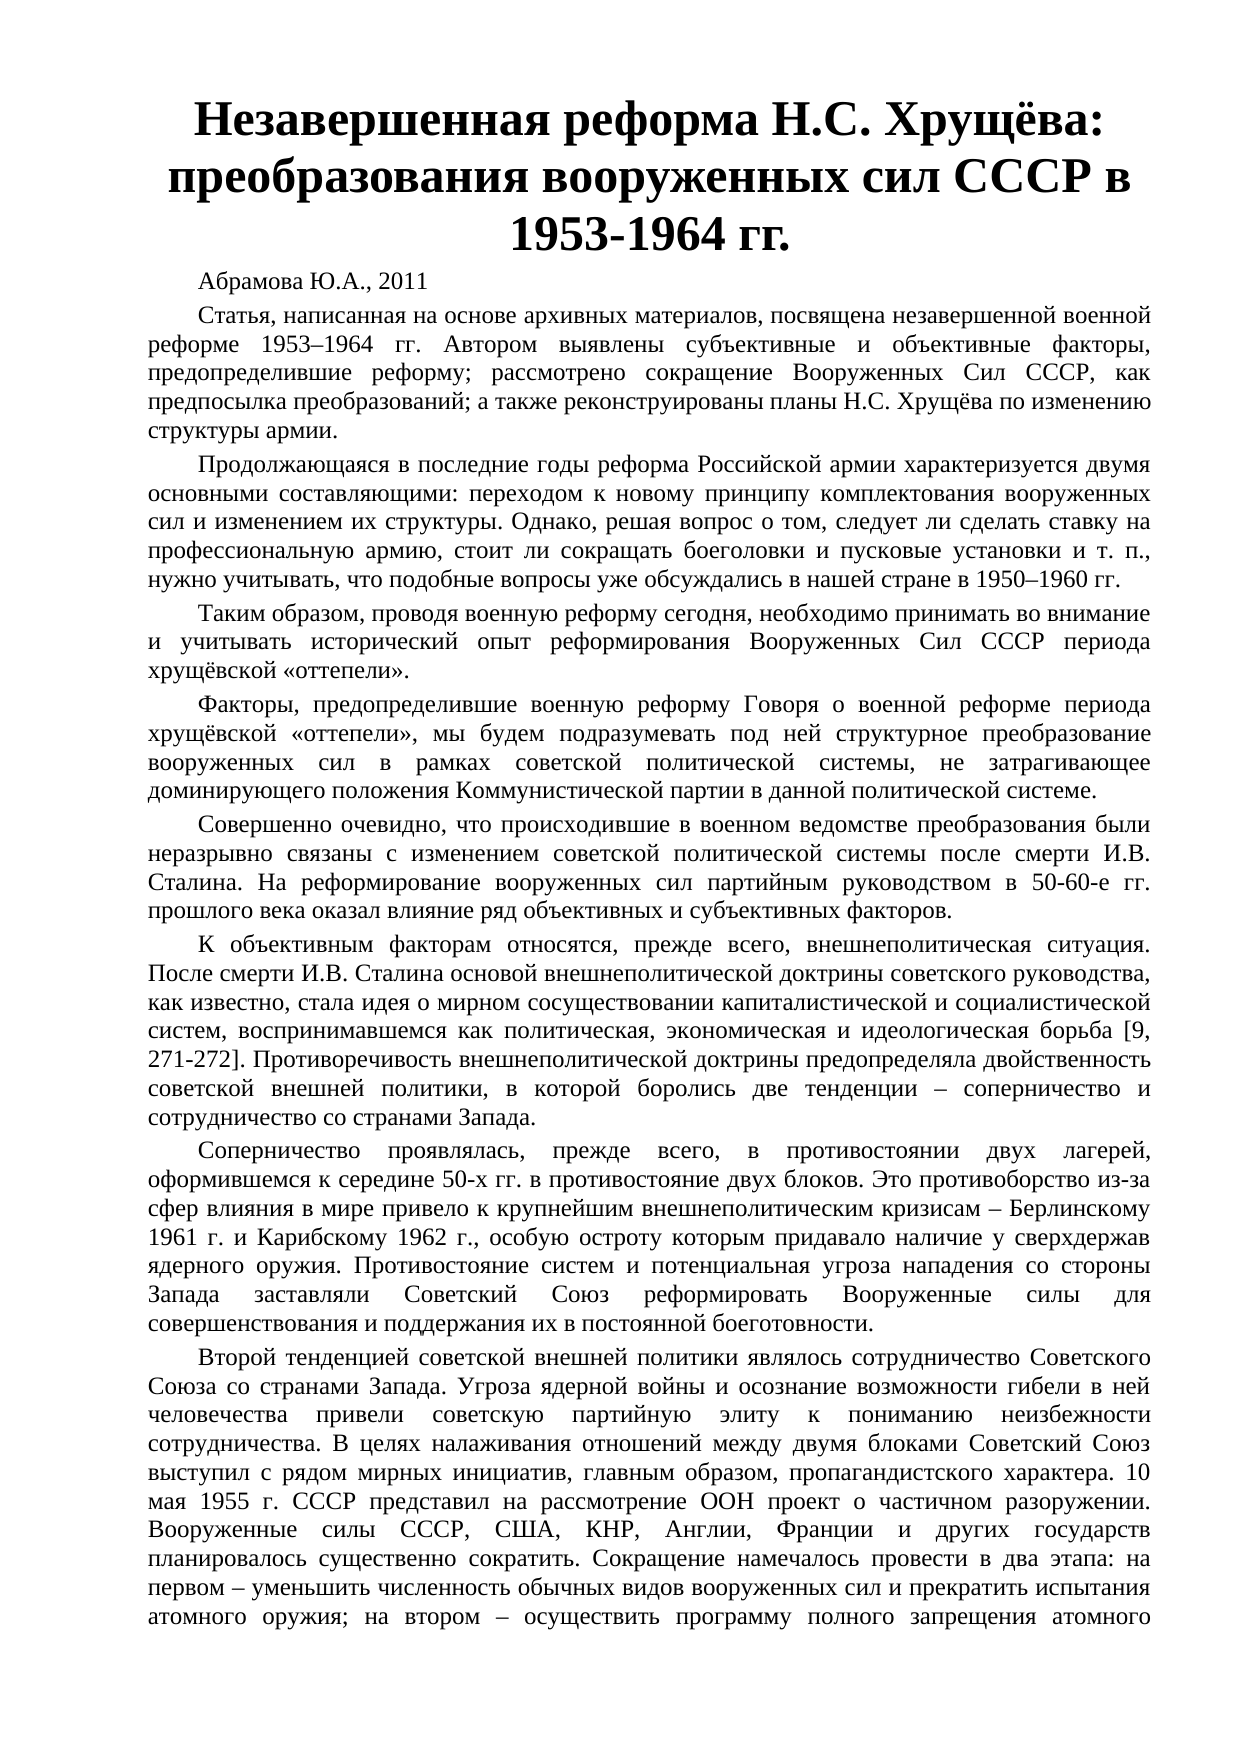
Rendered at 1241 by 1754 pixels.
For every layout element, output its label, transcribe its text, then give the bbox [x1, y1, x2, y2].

text Факторы, предопределившие военную реформу Говоря о военной реформе периода хрущёвской «оттепели», мы будем подразумевать под ней структурное преобразование вооруженных сил в рамках советской политической системы, не затрагивающее доминирующего положения Коммунистической партии в данной политической системе. [148, 689, 1152, 804]
text Соперничество проявлялась, прежде всего, в противостоянии двух лагерей, оформившемся к середине 50-х гг. в противостояние двух блоков. Это противоборство из-за сфер влияния в мире привело к крупнейшим внешнеполитическим кризисам – Берлинскому 1961 г. и Карибскому 1962 г., особую остроту которым придавало наличие у сверхдержав ядерного оружия. Противостояние систем и потенциальная угроза нападения со стороны Запада заставляли Советский Союз реформировать Вооруженные силы для совершенствования и поддержания их в постоянной боеготовности. [148, 1136, 1152, 1337]
text Таким образом, проводя военную реформу сегодня, необходимо принимать во внимание и учитывать исторический опыт реформирования Вооруженных Сил СССР периода хрущёвской «оттепели». [148, 598, 1152, 684]
text Абрамова Ю.А., 2011 [148, 266, 1152, 295]
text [148, 1342, 1152, 1629]
text Продолжающаяся в последние годы реформа Российской армии характеризуется двумя основными составляющими: переходом к новому принципу комплектования вооруженных сил и изменением их структуры. Однако, решая вопрос о том, следует ли сделать ставку на профессиональную армию, стоит ли сокращать боеголовки и пусковые установки и т. п., нужно учитывать, что подобные вопросы уже обсуждались в нашей стране в 1950–1960 гг. [148, 449, 1152, 593]
text Совершенно очевидно, что происходившие в военном ведомстве преобразования были неразрывно связаны с изменением советской политической системы после смерти И.В. Сталина. На реформирование вооруженных сил партийным руководством в 50-60-е гг. прошлого века оказал влияние ряд объективных и субъективных факторов. [148, 809, 1152, 924]
subtitle Незавершенная реформа Н.С. Хрущёва: преобразования вооруженных сил СССР в 1953-1964 гг. [148, 88, 1152, 261]
text К объективным факторам относятся, прежде всего, внешнеполитическая ситуация. После смерти И.В. Сталина основой внешнеполитической доктрины советского руководства, как известно, стала идея о мирном сосуществовании капиталистической и социалистической систем, воспринимавшемся как политическая, экономическая и идеологическая борьба [9, 271-272]. Противоречивость внешнеполитической доктрины предопределяла двойственность советской внешней политики, в которой боролись две тенденции – соперничество и сотрудничество со странами Запада. [148, 929, 1152, 1131]
text Статья, написанная на основе архивных материалов, посвящена незавершенной военной реформе 1953–1964 гг. Автором выявлены субъективные и объективные факторы, предопределившие реформу; рассмотрено сокращение Вооруженных Сил СССР, как предпосылка преобразований; а также реконструированы планы Н.С. Хрущёва по изменению структуры армии. [148, 300, 1152, 444]
